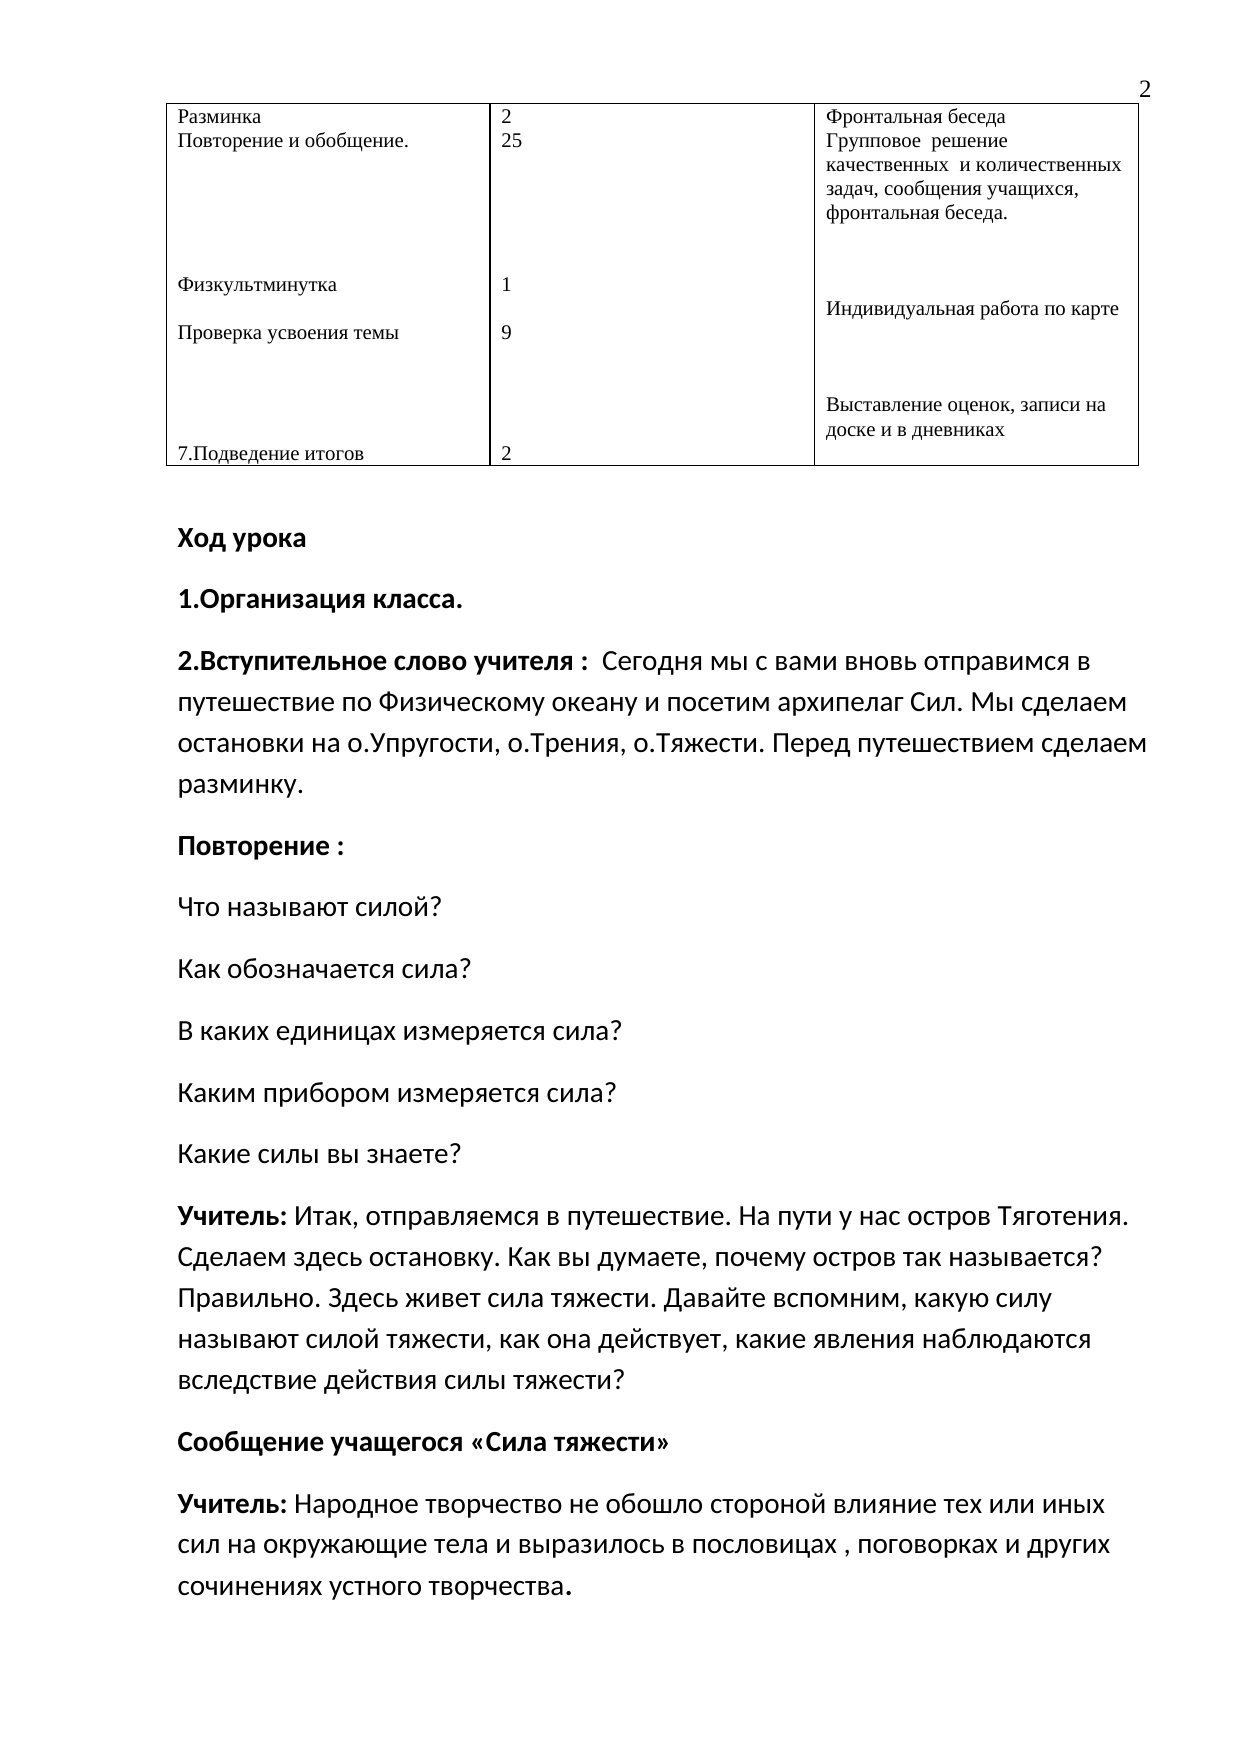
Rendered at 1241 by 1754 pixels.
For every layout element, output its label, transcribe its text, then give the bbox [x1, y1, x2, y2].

text 1.Организация класса. [177, 580, 1152, 616]
text Повторение : [177, 827, 1152, 862]
text Какие силы вы знаете? [177, 1136, 1152, 1171]
text Что называют силой? [177, 888, 1152, 924]
text Учитель: Народное творчество не обошло стороной влияние тех или иных сил на окружающие тела и выразилось в пословицах , поговорках и других сочинениях устного творчества. [177, 1485, 1152, 1602]
text 2.Вступительное слово учителя : Сегодня мы с вами вновь отправимся в путешествие по Физическому океану и посетим архипелаг Сил. Мы сделаем остановки на о.Упругости, о.Трения, о.Тяжести. Перед путешествием сделаем разминку. [177, 642, 1152, 801]
text Как обозначается сила? [177, 950, 1152, 986]
text Каким прибором измеряется сила? [177, 1074, 1152, 1109]
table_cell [167, 104, 489, 464]
text Ход урока [177, 519, 1152, 554]
table_cell 1 2 25 1 9 2 [491, 104, 814, 464]
text В каких единицах измеряется сила? [177, 1012, 1152, 1048]
text Сообщение учащегося «Сила тяжести» [177, 1423, 1152, 1458]
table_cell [815, 104, 1138, 464]
text Учитель: Итак, отправляемся в путешествие. На пути у нас остров Тяготения. Сделаем здесь остановку. Как вы думаете, почему остров так называется? Правильно. Здесь живет сила тяжести. Давайте вспомним, какую силу называют силой тяжести, как она действует, какие явления наблюдаются вследствие действия силы тяжести? [177, 1197, 1152, 1397]
